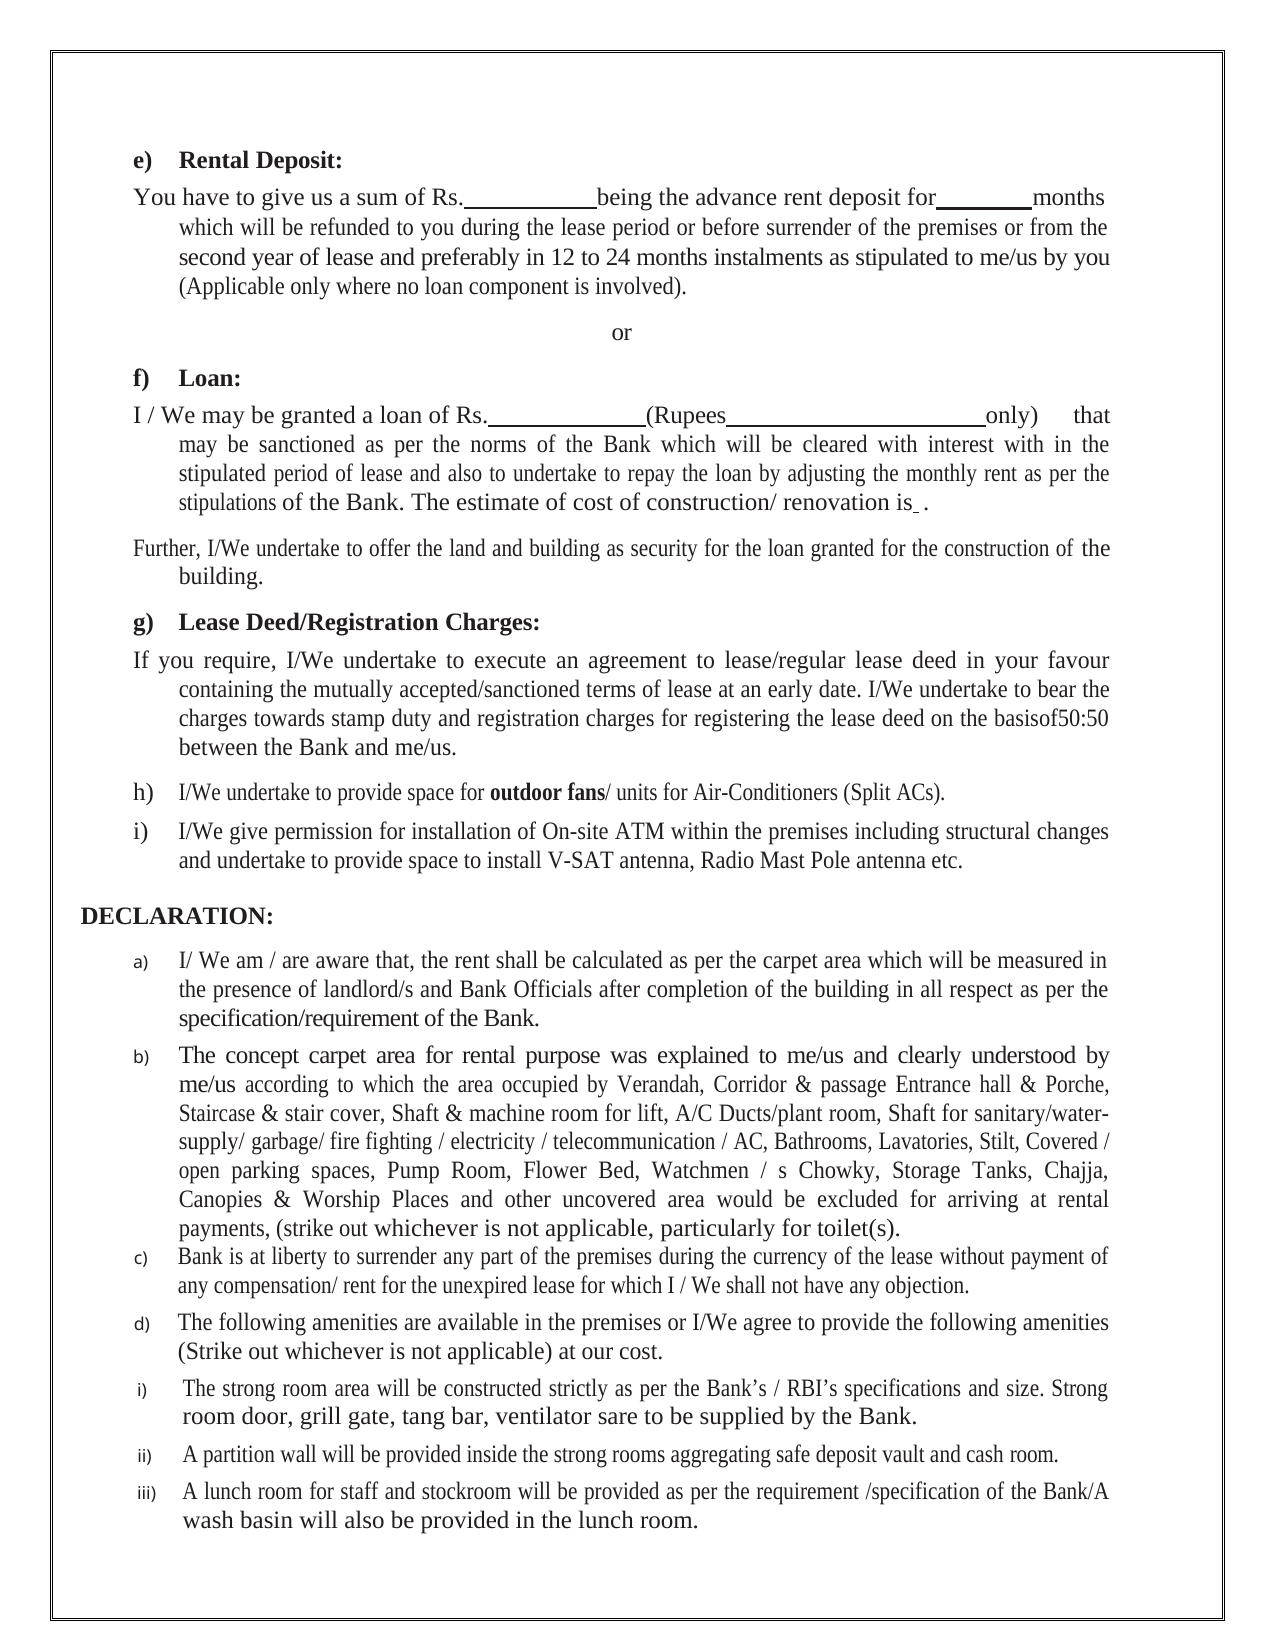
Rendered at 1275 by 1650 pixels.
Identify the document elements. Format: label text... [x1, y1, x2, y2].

text or [53, 317, 1200, 346]
subtitle Loan: [133, 363, 1200, 392]
list The strong room area will be constructed strictly as per the Bank’s / RBI’s specifications and size. Strong room door, grill gate, tang bar, ventilator sare to be supplied by the Bank. [137, 1373, 1110, 1430]
list A partition wall will be provided inside the strong rooms aggregating safe deposit vault and cash room. [137, 1439, 1200, 1468]
text Further, I/We undertake to offer the land and building as security for the loan granted for the construction of the building. [133, 533, 1110, 590]
text You have to give us a sum of Rs. being the advance rent deposit for months which will be refunded to you during the lease period or before surrender of the premises or from the second year of lease and preferably in 12 to 24 months instalments as stipulated to me/us by you (Applicable only where no loan component is involved). [133, 182, 1110, 300]
text I / We may be granted a loan of Rs. (Rupees only) that may be sanctioned as per the norms of the Bank which will be cleared with interest with in the stipulated period of lease and also to undertake to repay the loan by adjusting the monthly rent as per the stipulations of the Bank. The estimate of cost of construction/ renovation is . [133, 400, 1111, 515]
list A lunch room for staff and stockroom will be provided as per the requirement /specification of the Bank/A wash basin will also be provided in the lunch room. [137, 1476, 1110, 1534]
list I/We give permission for installation of On-site ATM within the premises including structural changes and undertake to provide space to install V-SAT antenna, Radio Mast Pole antenna etc. [133, 816, 1110, 874]
subtitle Rental Deposit: [133, 145, 1200, 174]
list Bank is at liberty to surrender any part of the premises during the currency of the lease without payment of any compensation/ rent for the unexpired lease for which I / We shall not have any objection. [133, 1242, 1110, 1298]
list I/ We am / are aware that, the rent shall be calculated as per the carpet area which will be measured in the presence of landlord/s and Bank Officials after completion of the building in all respect as per the specification/requirement of the Bank. [133, 945, 1111, 1032]
list The following amenities are available in the premises or I/We agree to provide the following amenities (Strike out whichever is not applicable) at our cost. [133, 1307, 1111, 1365]
list The concept carpet area for rental purpose was explained to me/us and clearly understood by me/us according to which the area occupied by Verandah, Corridor & passage Entrance hall & Porche, Staircase & stair cover, Shaft & machine room for lift, A/C Ducts/plant room, Shaft for sanitary/water-supply/ garbage/ fire fighting / electricity / telecommunication / AC, Bathrooms, Lavatories, Stilt, Covered / open parking spaces, Pump Room, Flower Bed, Watchmen / s Chowky, Storage Tanks, Chajja, Canopies & Worship Places and other uncovered area would be excluded for arriving at rental payments, (strike out whichever is not applicable, particularly for toilet(s). [133, 1040, 1111, 1241]
subtitle Lease Deed/Registration Charges: [133, 607, 1200, 636]
list I/We undertake to provide space for outdoor fans/ units for Air-Conditioners (Split ACs). [133, 777, 1200, 806]
text If you require, I/We undertake to execute an agreement to lease/regular lease deed in your favour containing the mutually accepted/sanctioned terms of lease at an early date. I/We undertake to bear the charges towards stamp duty and registration charges for registering the lease deed on the basisof50:50 between the Bank and me/us. [133, 646, 1111, 761]
subtitle DECLARATION: [80, 901, 1200, 930]
